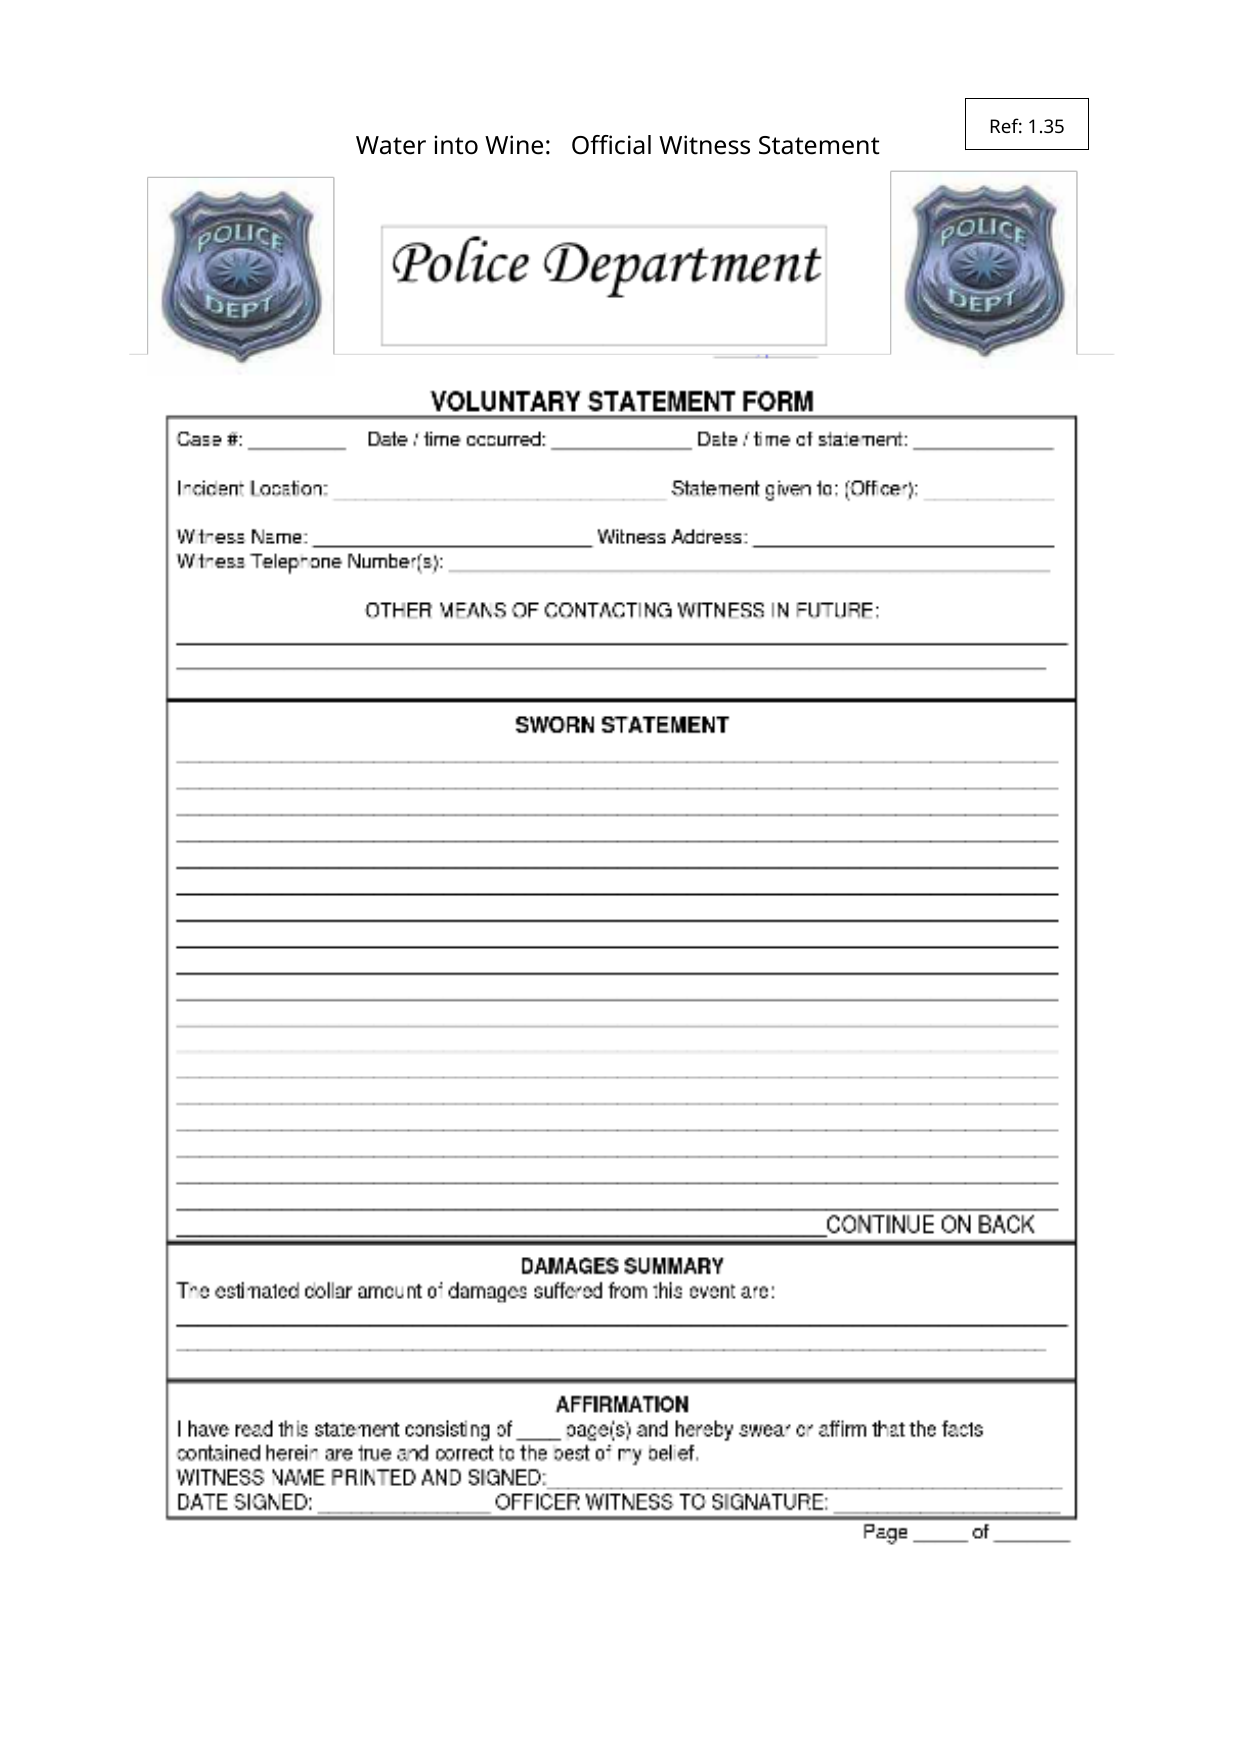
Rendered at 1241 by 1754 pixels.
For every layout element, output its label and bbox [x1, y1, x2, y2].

picture [129, 169, 1115, 1594]
